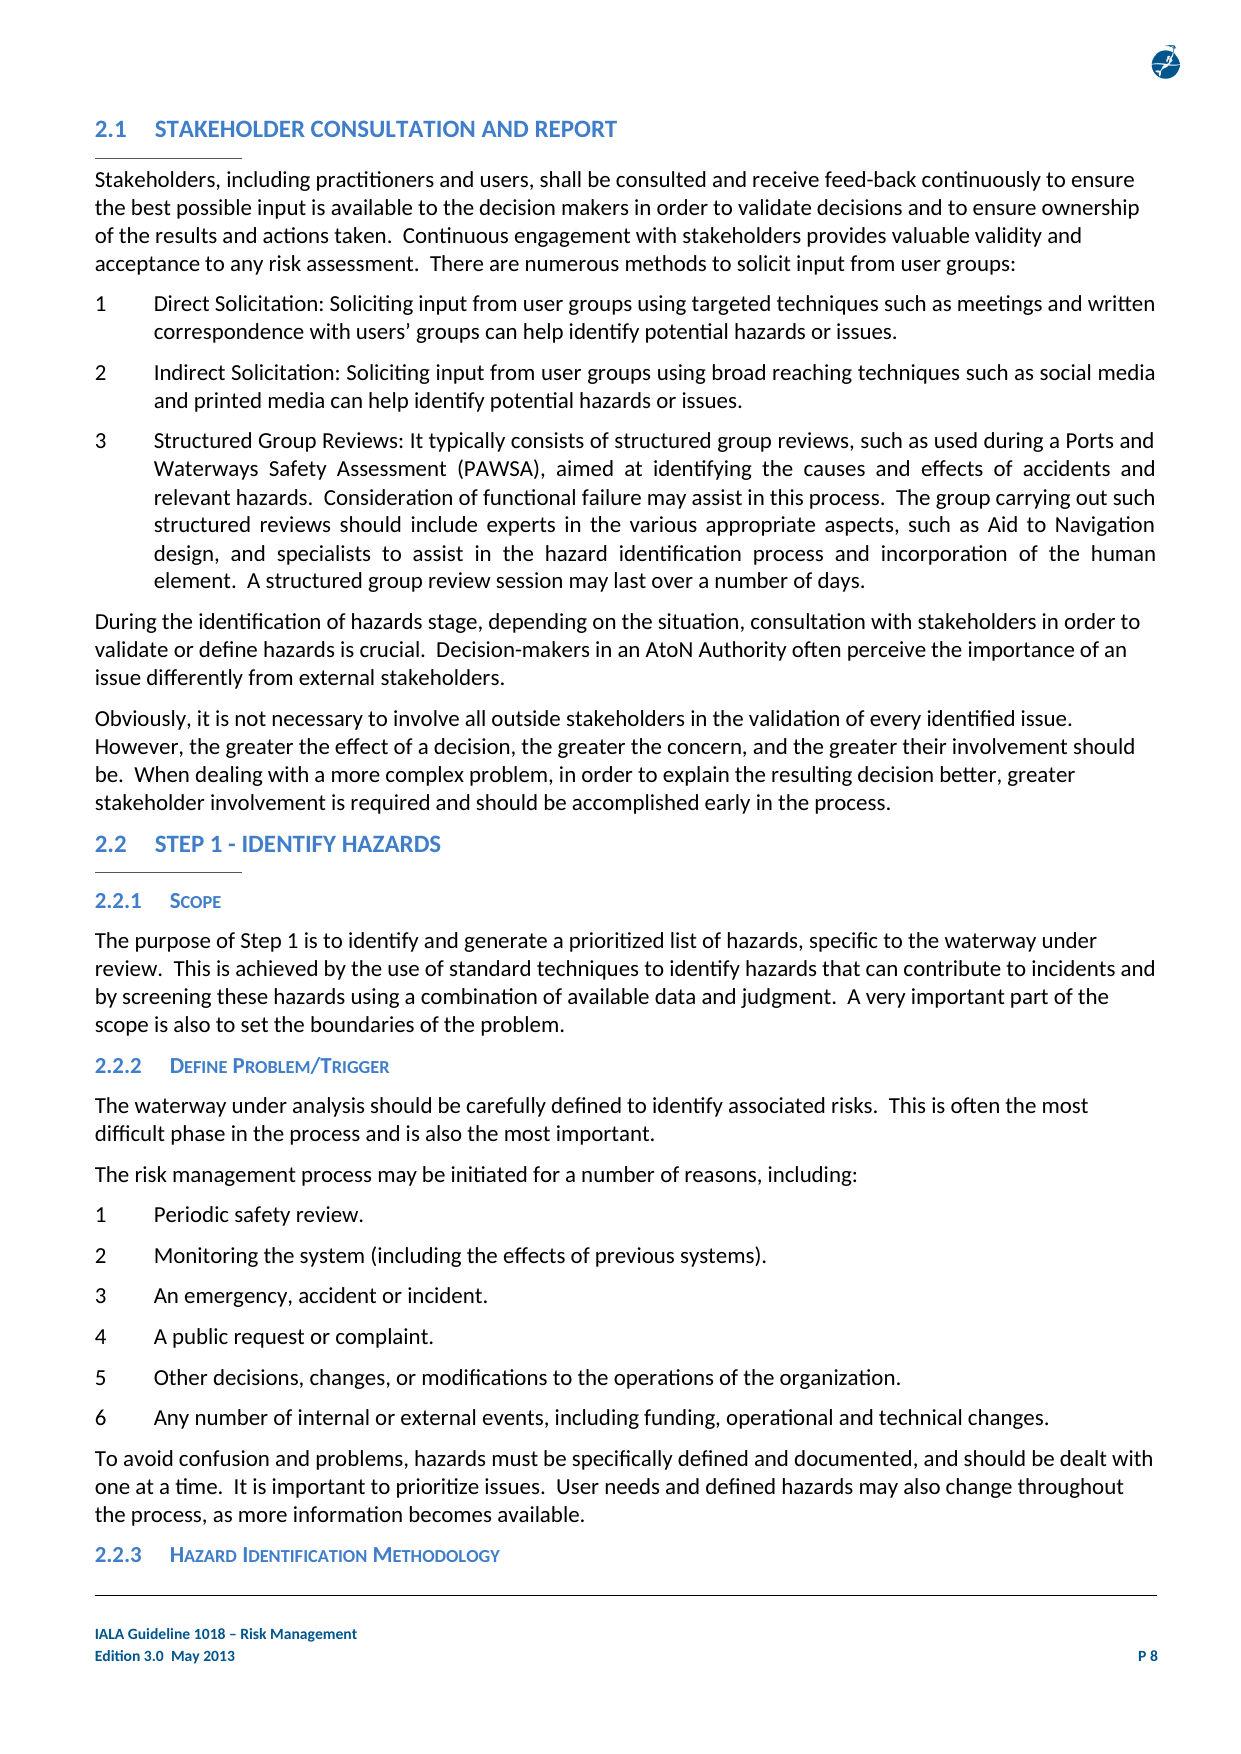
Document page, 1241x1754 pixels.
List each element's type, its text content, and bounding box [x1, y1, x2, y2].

subtitle Stakeholder Consultation and Report [94, 113, 1157, 144]
text To avoid confusion and problems, hazards must be specifically defined and documented, and should be dealt with one at a time. It is important to prioritize issues. User needs and defined hazards may also change throughout the process, as more information becomes available. [94, 1444, 1157, 1528]
subtitle Step 1 - Identify Hazards [94, 828, 1157, 859]
text The risk management process may be initiated for a number of reasons, including: [94, 1160, 1157, 1188]
text During the identification of hazards stage, depending on the situation, consultation with stakeholders in order to validate or define hazards is crucial. Decision-makers in an AtoN Authority often perceive the importance of an issue differently from external stakeholders. [94, 607, 1157, 691]
list An emergency, accident or incident. [94, 1282, 1157, 1310]
picture [1120, 0, 1239, 114]
text Obviously, it is not necessary to involve all outside stakeholders in the validation of every identified issue. However, the greater the effect of a decision, the greater the concern, and the greater their involvement should be. When dealing with a more complex problem, in order to explain the resulting decision better, greater stakeholder involvement is required and should be accomplished early in the process. [94, 704, 1157, 816]
list Other decisions, changes, or modifications to the operations of the organization. [94, 1363, 1157, 1391]
text The waterway under analysis should be carefully defined to identify associated risks. This is often the most difficult phase in the process and is also the most important. [94, 1092, 1157, 1148]
subtitle Define Problem/Trigger [94, 1051, 1157, 1079]
list A public request or complaint. [94, 1322, 1157, 1350]
list Structured Group Reviews: It typically consists of structured group reviews, such as used during a Ports and Waterways Safety Assessment (PAWSA), aimed at identifying the causes and effects of accidents and relevant hazards. Consideration of functional failure may assist in this process. The group carrying out such structured reviews should include experts in the various appropriate aspects, such as Aid to Navigation design, and specialists to assist in the hazard identification process and incorporation of the human element. A structured group review session may last over a number of days. [94, 427, 1157, 595]
list Direct Solicitation: Soliciting input from user groups using targeted techniques such as meetings and written correspondence with users’ groups can help identify potential hazards or issues. [94, 289, 1157, 346]
subtitle Hazard Identification Methodology [94, 1540, 1157, 1568]
list Monitoring the system (including the effects of previous systems). [94, 1241, 1157, 1269]
list Indirect Solicitation: Soliciting input from user groups using broad reaching techniques such as social media and printed media can help identify potential hazards or issues. [94, 358, 1157, 414]
text Stakeholders, including practitioners and users, shall be consulted and receive feed-back continuously to ensure the best possible input is available to the decision makers in order to validate decisions and to ensure ownership of the results and actions taken. Continuous engagement with stakeholders provides valuable validity and acceptance to any risk assessment. There are numerous methods to solicit input from user groups: [94, 165, 1157, 277]
text The purpose of Step 1 is to identify and generate a prioritized list of hazards, specific to the waterway under review. This is achieved by the use of standard techniques to identify hazards that can contribute to incidents and by screening these hazards using a combination of available data and judgment. A very important part of the scope is also to set the boundaries of the problem. [94, 926, 1157, 1038]
list Periodic safety review. [94, 1201, 1157, 1229]
list Any number of internal or external events, including funding, operational and technical changes. [94, 1403, 1157, 1431]
subtitle Scope [94, 886, 1157, 914]
